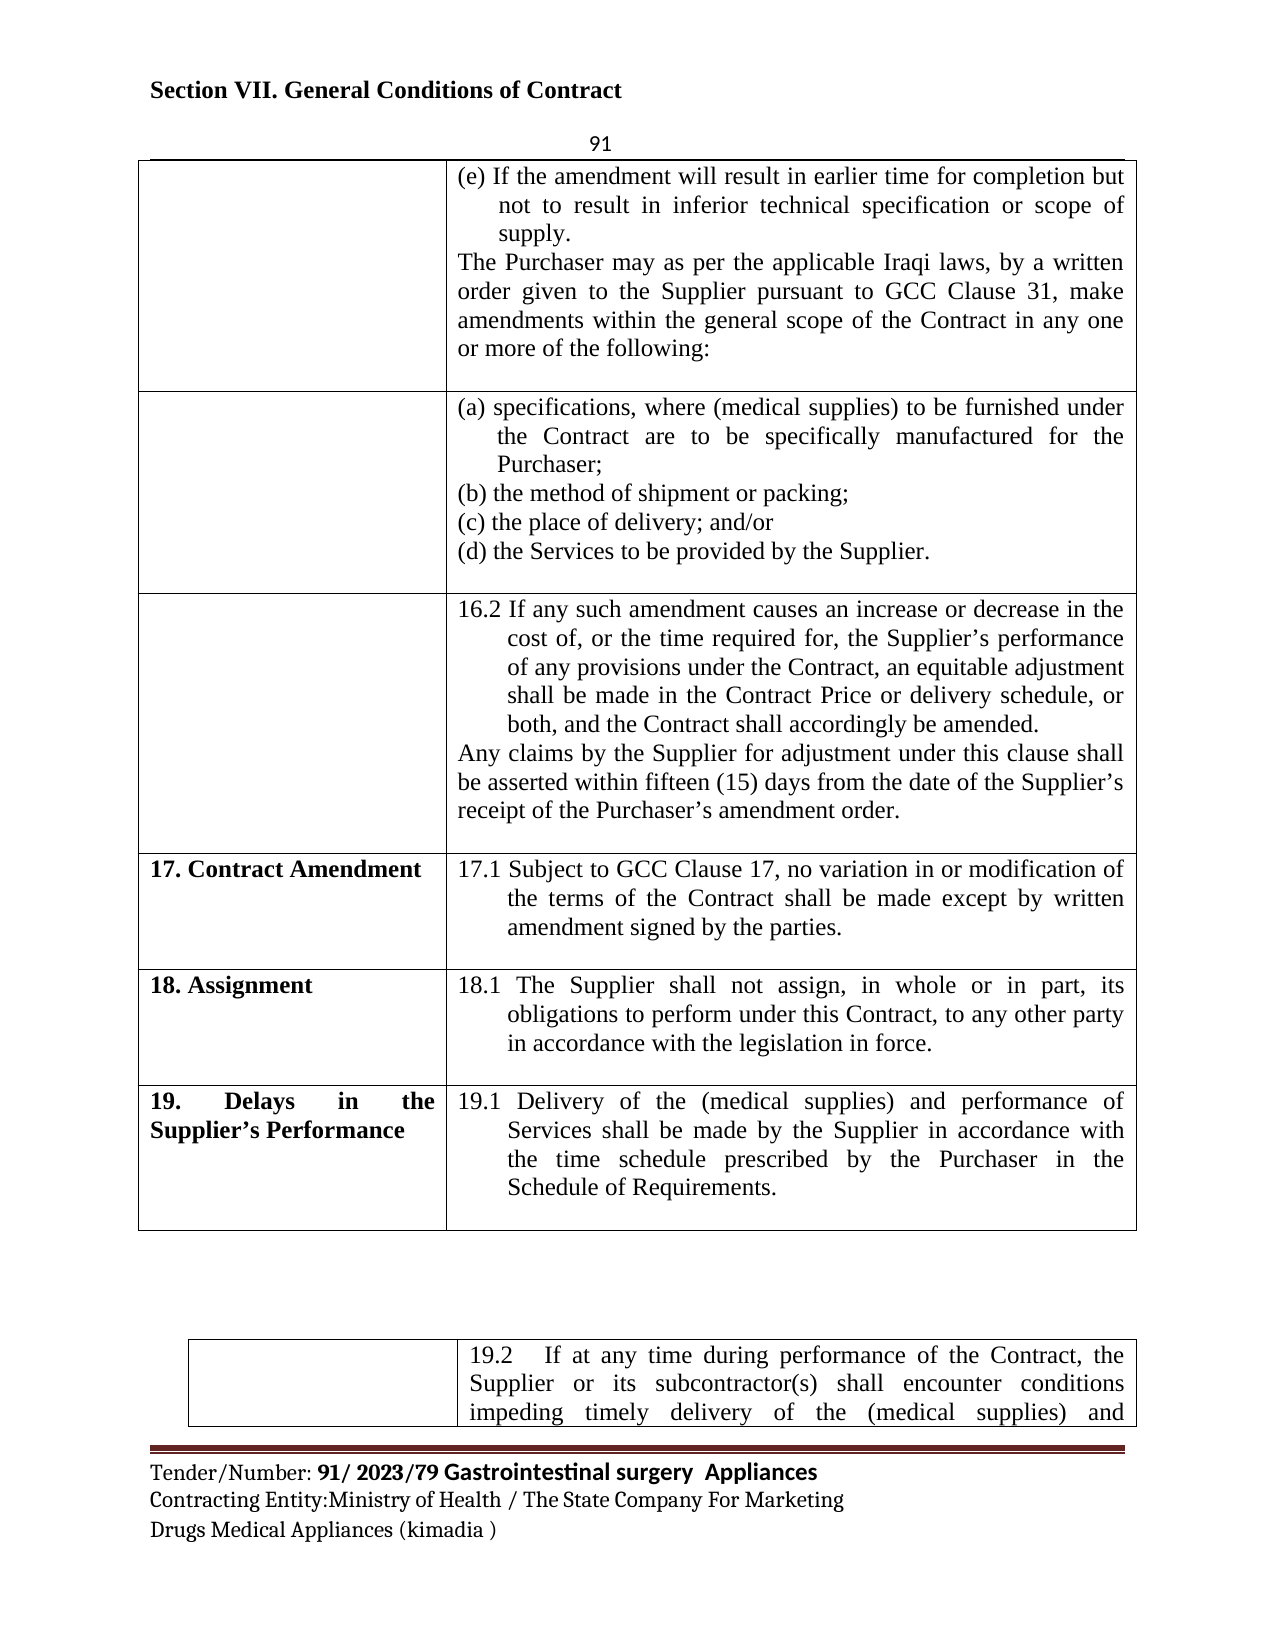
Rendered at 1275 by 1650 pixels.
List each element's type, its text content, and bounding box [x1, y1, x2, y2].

table_cell 19.1 Delivery of the (medical supplies) and performance of Services shall be made by the Supplier in accordance with the time schedule prescribed by the Purchaser in the Schedule of Requirements. [447, 1086, 1136, 1230]
table_cell 18.1 The Supplier shall not assign, in whole or in part, its obligations to perform under this Contract, to any other party in accordance with the legislation in force. [447, 970, 1136, 1085]
table_cell 17. Contract Amendment [139, 854, 446, 969]
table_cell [447, 161, 1136, 391]
table_cell 17.1 Subject to GCC Clause 17, no variation in or modification of the terms of the Contract shall be made except by written amendment signed by the parties. [447, 854, 1136, 969]
table_header [189, 1340, 457, 1426]
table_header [458, 1340, 1136, 1426]
table_cell [139, 392, 446, 593]
table_cell 19. Delays in the Supplier’s Performance [139, 1086, 446, 1230]
table_cell (a) specifications, where (medical supplies) to be furnished under the Contract are to be specifically manufactured for the Purchaser; (b) the method of shipment or packing; (c) the place of delivery; and/or (d) the Services to be provided by the Supplier. [447, 392, 1136, 593]
table_cell 16.2 If any such amendment causes an increase or decrease in the cost of, or the time required for, the Supplier’s performance of any provisions under the Contract, an equitable adjustment shall be made in the Contract Price or delivery schedule, or both, and the Contract shall accordingly be amended. Any claims by the Supplier for adjustment under this clause shall be asserted within fifteen (15) days from the date of the Supplier’s receipt of the Purchaser’s amendment order. [447, 594, 1136, 853]
table_cell [139, 594, 446, 853]
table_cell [139, 161, 446, 391]
table_cell 18. Assignment [139, 970, 446, 1085]
